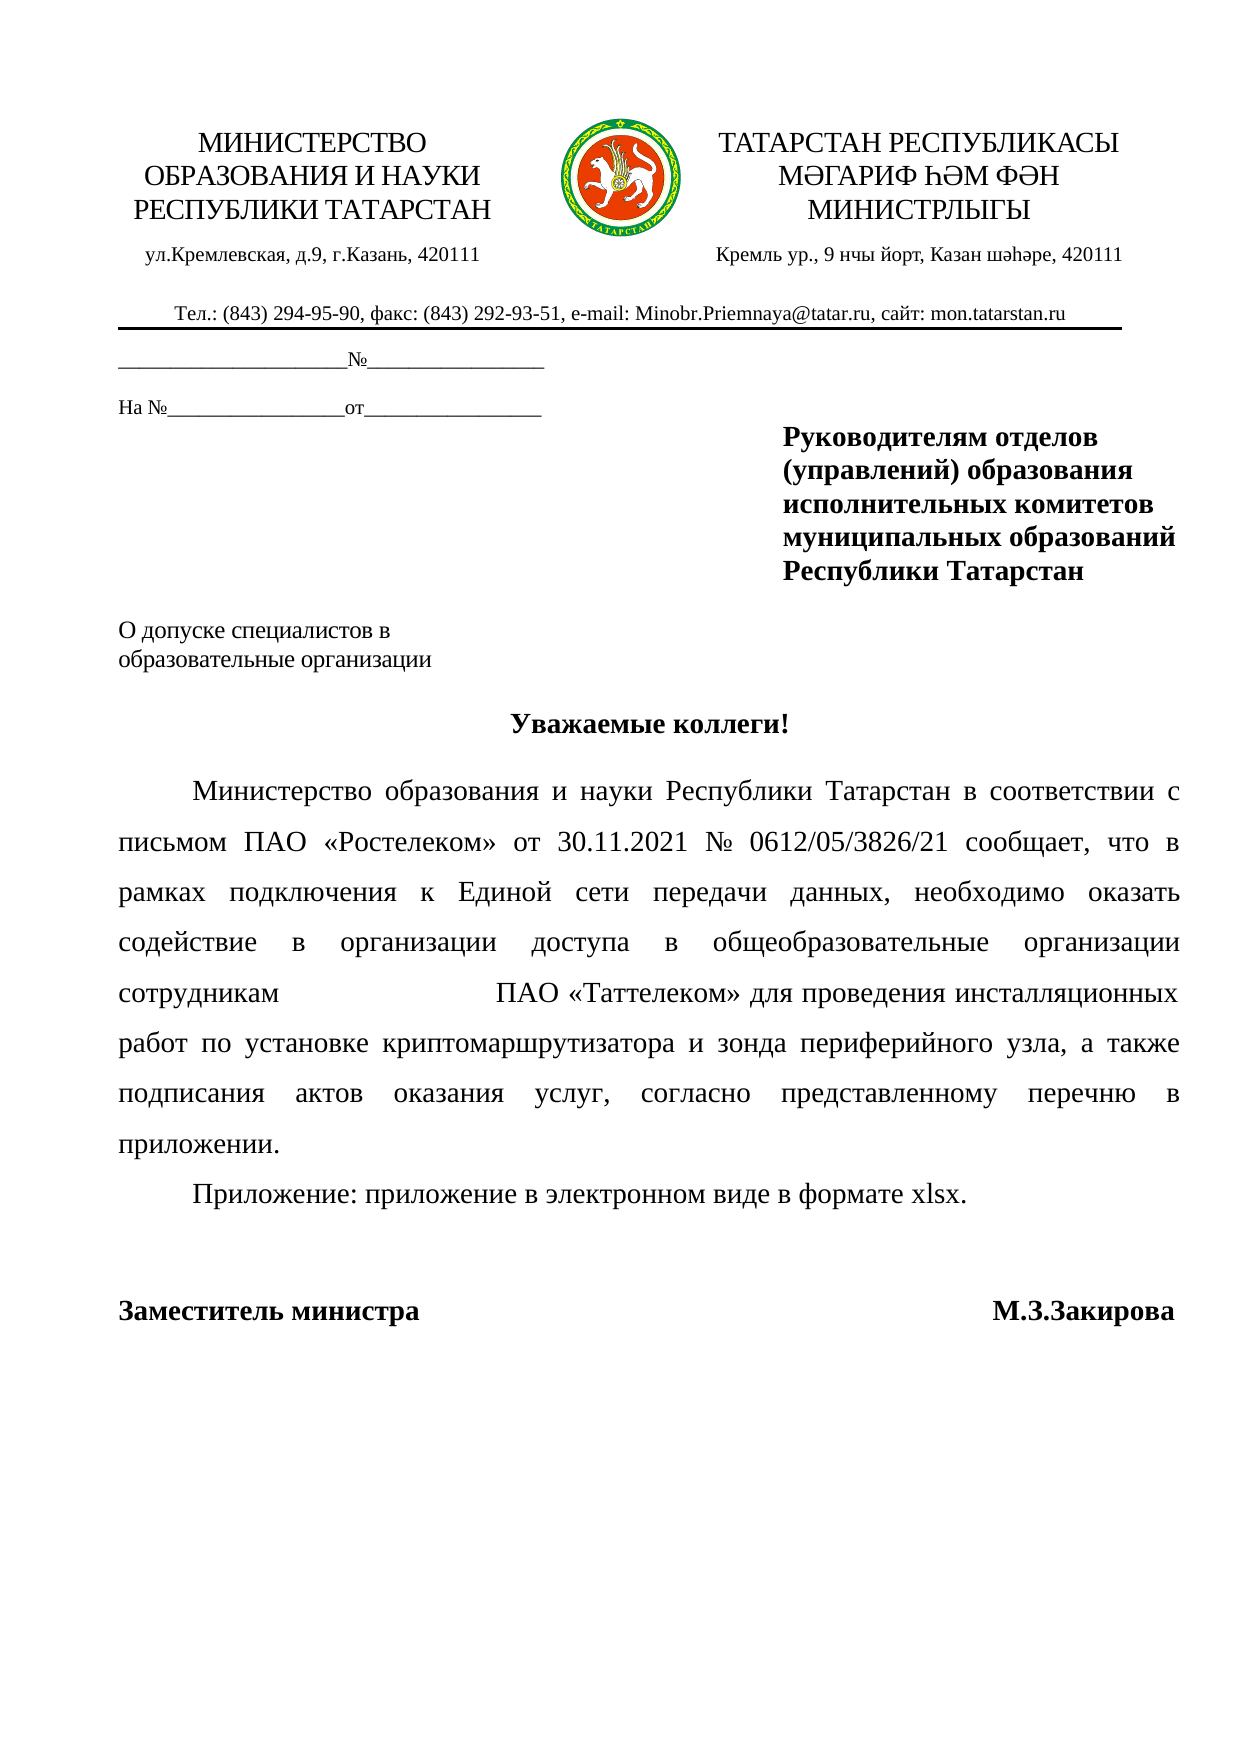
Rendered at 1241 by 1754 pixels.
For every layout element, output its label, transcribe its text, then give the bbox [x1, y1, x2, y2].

text Уважаемые коллеги! [118, 706, 1181, 740]
text Министерство образования и науки Республики Татарстан в соответствии с письмом ПАО «Ростелеком» от 30.11.2021 № 0612/05/3826/21 сообщает, что в рамках подключения к Единой сети передачи данных, необходимо оказать содействие в организации доступа в общеобразовательные организации сотрудникам ПАО «Таттелеком» для проведения инсталляционных работ по установке криптомаршрутизатора и зонда периферийного узла, а также подписания актов оказания услуг, согласно представленному перечню в приложении. [118, 773, 1181, 1159]
text Заместитель министра М.З.Закирова [118, 1293, 1182, 1327]
text ______________________№_________________ [118, 347, 1181, 371]
text муниципальных образований Республики Татарстан [783, 519, 1181, 587]
text образовательные организации [118, 644, 650, 673]
text О допуске специалистов в [118, 615, 650, 644]
text Тел.: (843) 294-95-90, факс: (843) 292-93-51, e-mail: Minobr.Priemnaya@tatar.ru, сайт: mon.tatarstan.ru [118, 301, 1122, 327]
text На №_________________от_________________ [118, 395, 1181, 419]
text Приложение: приложение в электронном виде в формате xlsx. [118, 1176, 1181, 1209]
text Руководителям отделов (управлений) образования исполнительных комитетов [783, 419, 1181, 519]
